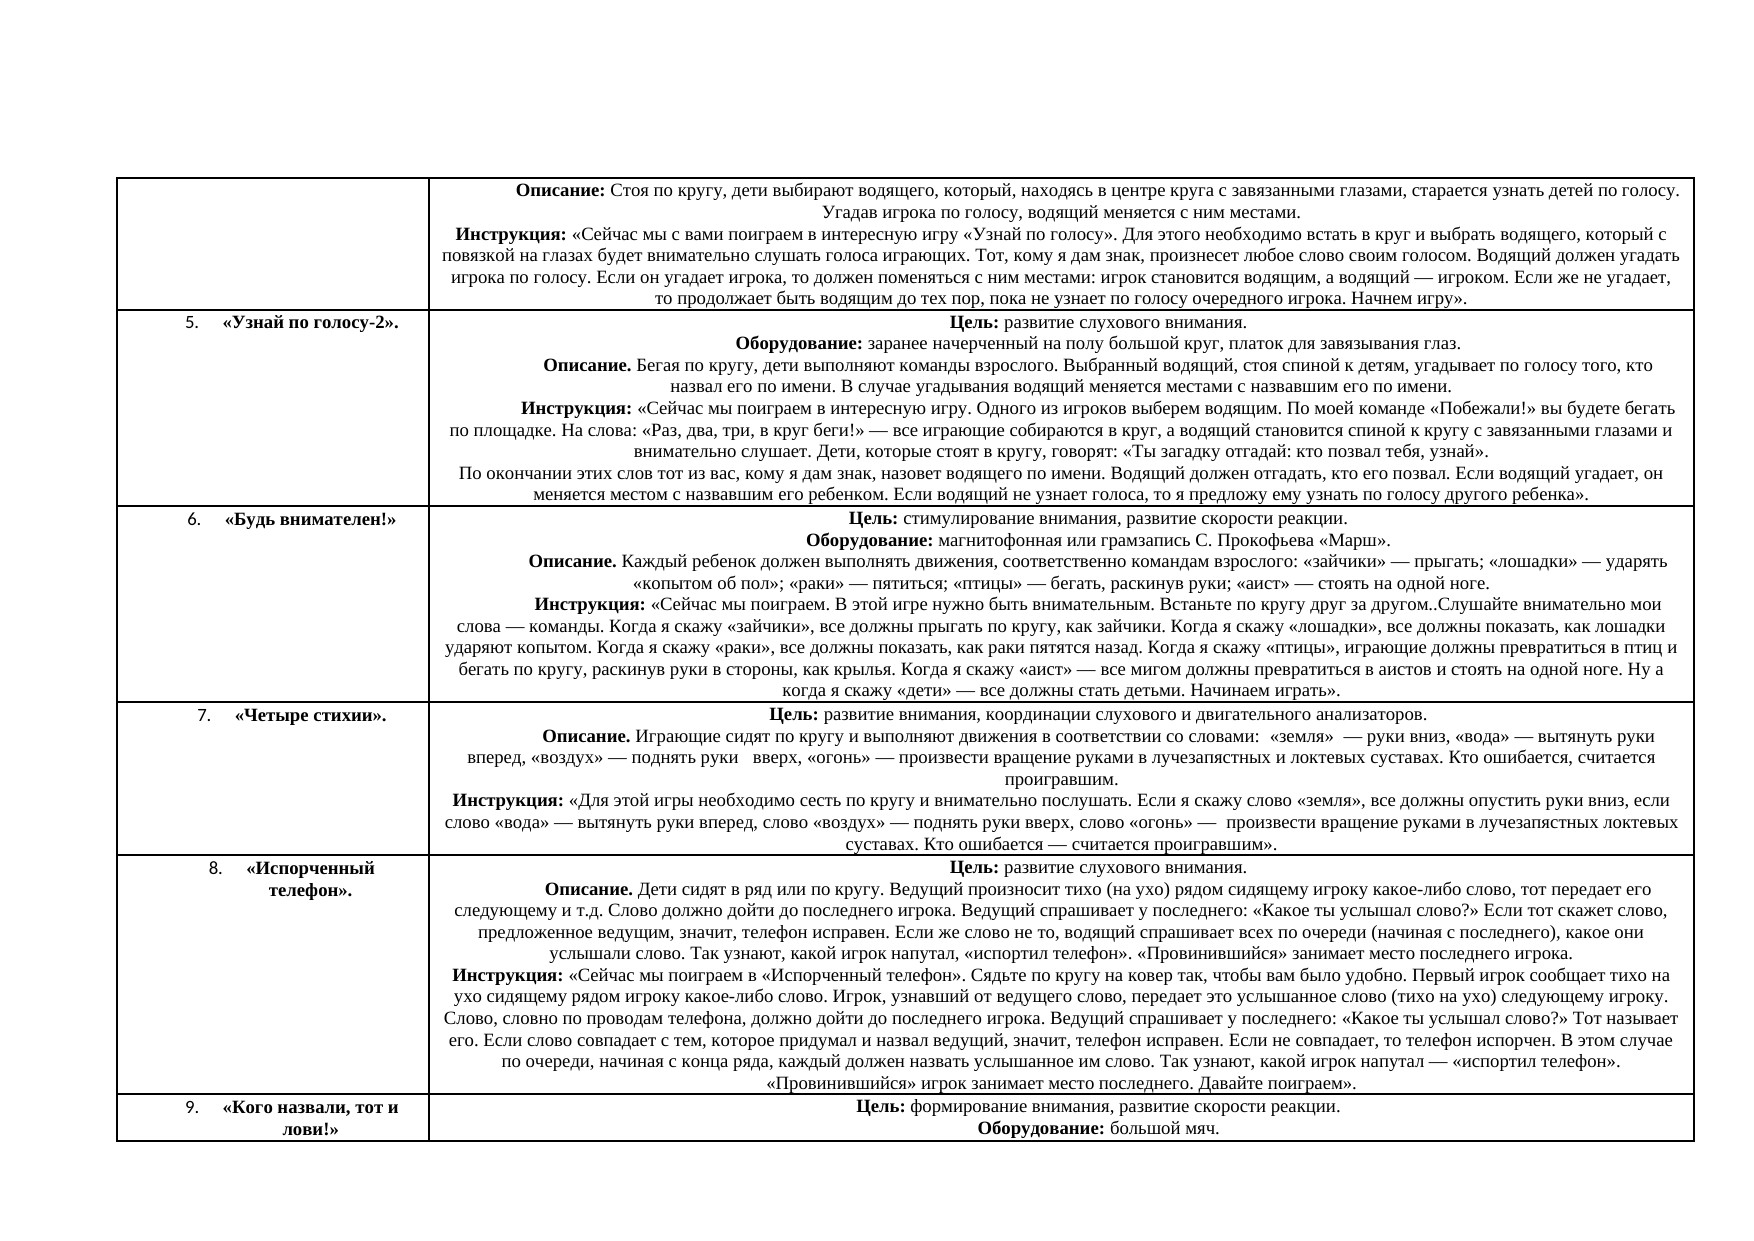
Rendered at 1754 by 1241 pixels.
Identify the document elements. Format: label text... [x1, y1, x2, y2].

table_cell Цель: развитие слухового внимания. Оборудование: заранее начерченный на полу большой круг, платок для завязывания глаз. Описание. Бегая по кругу, дети выполняют команды взрослого. Выбранный водящий, стоя спиной к детям, угадывает по голосу того, кто назвал его по имени. В случае угадывания водящий меняется местами с назвавшим его по имени. Инструкция: «Сейчас мы поиграем в интересную игру. Одного из игроков выберем водящим. По моей команде «Побежали!» вы будете бегать по площадке. На слова: «Раз, два, три, в круг беги!» — все играющие собираются в круг, а водящий становится спиной к кругу с завязанными глазами и внимательно слушает. Дети, которые стоят в кругу, говорят: «Ты загадку отгадай: кто позвал тебя, узнай». По окончании этих слов тот из вас, кому я дам знак, назовет водящего по имени. Водящий должен отгадать, кто его позвал. Если водящий угадает, он меняется местом с назвавшим его ребенком. Если водящий не узнает голоса, то я предложу ему узнать по голосу другого ребенка». [430, 311, 1693, 505]
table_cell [430, 1095, 1693, 1140]
table_cell «Четыре стихии». [118, 703, 428, 854]
table_cell Цель: развитие внимания, координации слухового и двигательного анализаторов. Описание. Играющие сидят по кругу и выполняют движения в соответствии со словами: «земля» — руки вниз, «вода» — вытянуть руки вперед, «воздух» — поднять руки вверх, «огонь» — произвести вращение руками в лучезапястных и локтевых суставах. Кто ошибается, считается проигравшим. Инструкция: «Для этой игры необходимо сесть по кругу и внимательно послушать. Если я скажу слово «земля», все должны опустить руки вниз, если слово «вода» — вытянуть руки вперед, слово «воздух» — поднять руки вверх, слово «огонь» — произвести вращение руками в лучезапястных локтевых суставах. Кто ошибается — считается проигравшим». [430, 703, 1693, 854]
table_cell Цель: развитие слухового внимания. Описание. Дети сидят в ряд или по кругу. Ведущий произносит тихо (на ухо) рядом сидящему игроку какое-либо слово, тот передает его следующему и т.д. Слово должно дойти до последнего игрока. Ведущий спрашивает у последнего: «Какое ты услышал слово?» Если тот скажет слово, предложенное ведущим, значит, телефон исправен. Если же слово не то, водящий спрашивает всех по очереди (начиная с последнего), какое они услышали слово. Так узнают, какой игрок напутал, «испортил телефон». «Провинившийся» занимает место последнего игрока. Инструкция: «Сейчас мы поиграем в «Испорченный телефон». Сядьте по кругу на ковер так, чтобы вам было удобно. Первый игрок сообщает тихо на ухо сидящему рядом игроку какое-либо слово. Игрок, узнавший от ведущего слово, передает это услышанное слово (тихо на ухо) следующему игроку. Слово, словно по проводам телефона, должно дойти до последнего игрока. Ведущий спрашивает у последнего: «Какое ты услышал слово?» Тот называет его. Если слово совпадает с тем, которое придумал и назвал ведущий, значит, телефон исправен. Если не совпадает, то телефон испорчен. В этом случае по очереди, начиная с конца ряда, каждый должен назвать услышанное им слово. Так узнают, какой игрок напутал — «испортил телефон». «Провинившийся» игрок занимает место последнего. Давайте поиграем». [430, 856, 1693, 1093]
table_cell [430, 179, 1693, 309]
table_cell Цель: стимулирование внимания, развитие скорости реакции. Оборудование: магнитофонная или грамзапись С. Прокофьева «Марш». Описание. Каждый ребенок должен выполнять движения, соответственно командам взрослого: «зайчики» — прыгать; «лошадки» — ударять «копытом об пол»; «раки» — пятиться; «птицы» — бегать, раскинув руки; «аист» — стоять на одной ноге. Инструкция: «Сейчас мы поиграем. В этой игре нужно быть внимательным. Встаньте по кругу друг за другом..Слушайте внимательно мои слова — команды. Когда я скажу «зайчики», все должны прыгать по кругу, как зайчики. Когда я скажу «лошадки», все должны показать, как лошадки ударяют копытом. Когда я скажу «раки», все должны показать, как раки пятятся назад. Когда я скажу «птицы», играющие должны превратиться в птиц и бегать по кругу, раскинув руки в стороны, как крылья. Когда я скажу «аист» — все мигом должны превратиться в аистов и стоять на одной ноге. Ну а когда я скажу «дети» — все должны стать детьми. Начинаем играть». [430, 507, 1693, 701]
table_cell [118, 179, 428, 309]
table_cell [118, 1095, 428, 1140]
table_cell «Испорченный телефон». [118, 856, 428, 1093]
table_cell «Узнай по голосу-2». [118, 311, 428, 505]
table_cell «Будь внимателен!» [118, 507, 428, 701]
